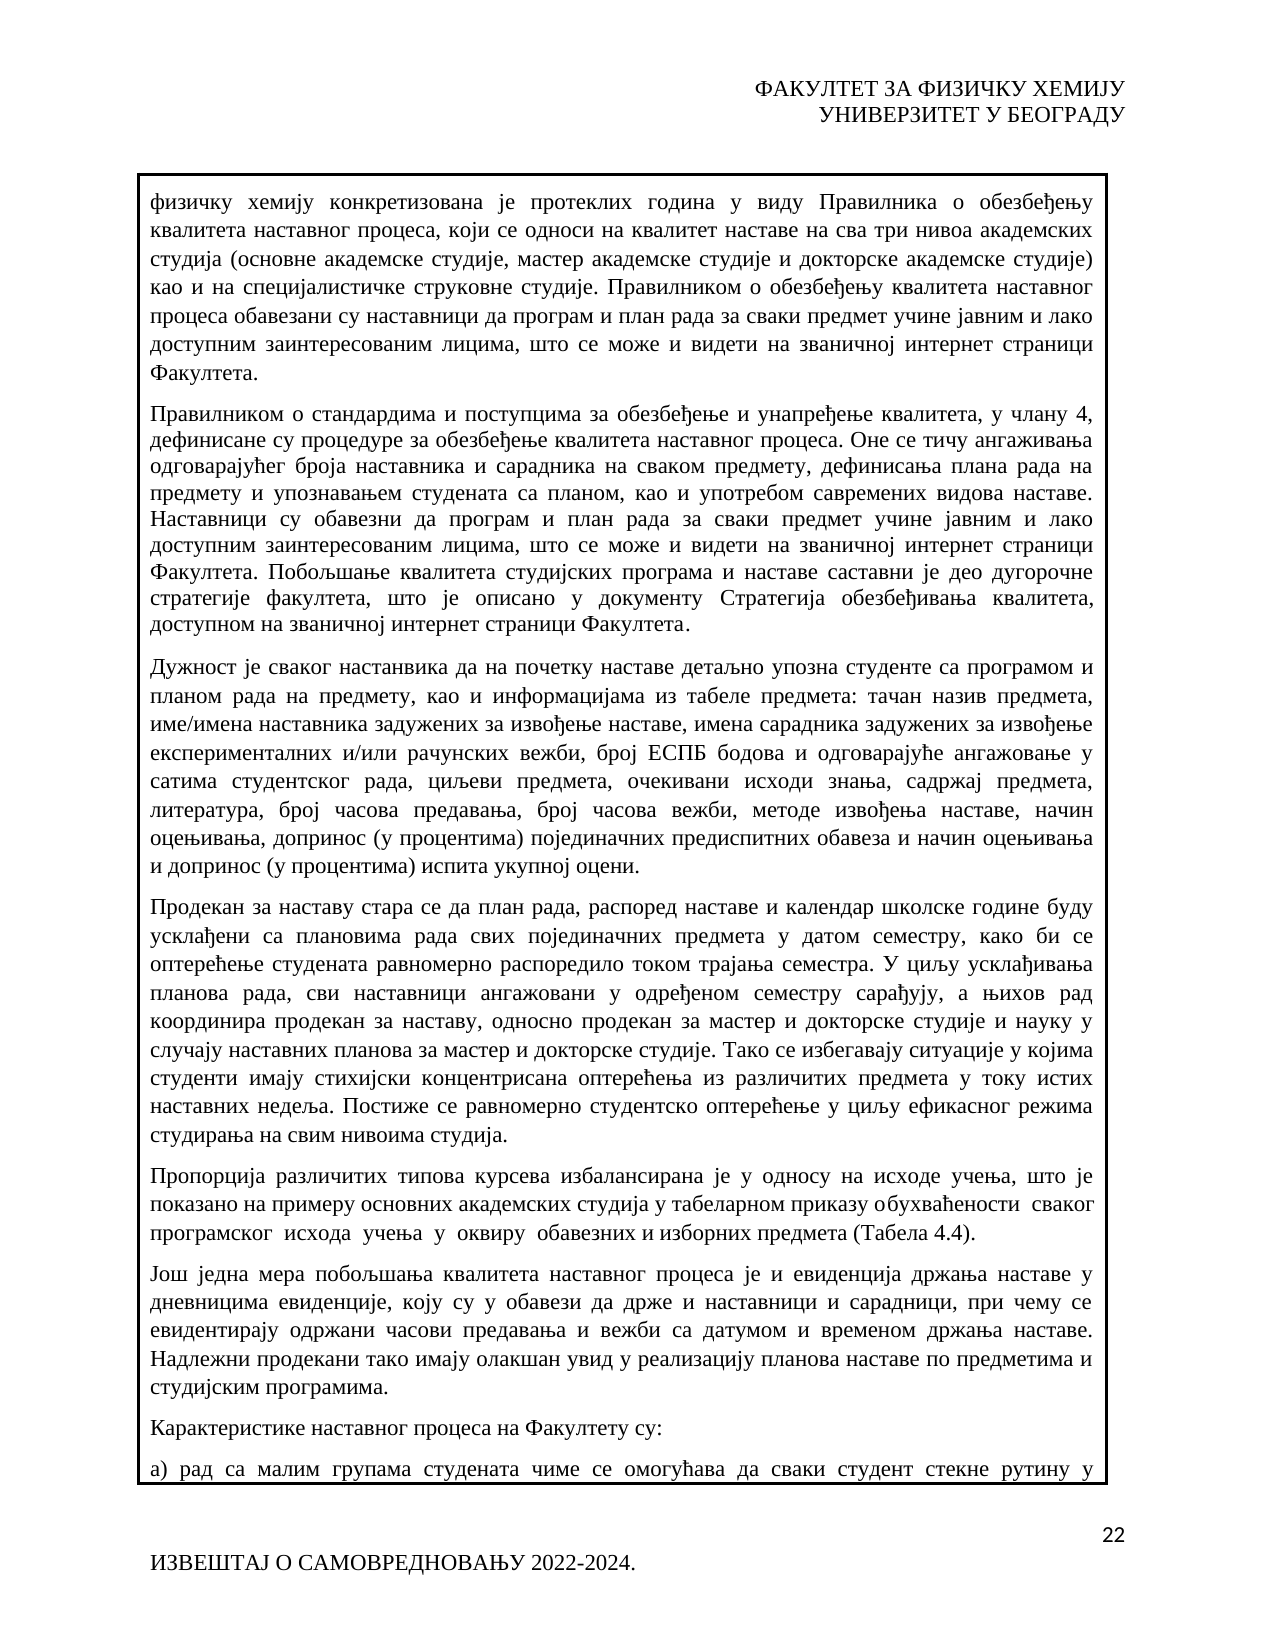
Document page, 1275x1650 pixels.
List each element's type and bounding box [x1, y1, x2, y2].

table_cell [140, 176, 1105, 1482]
